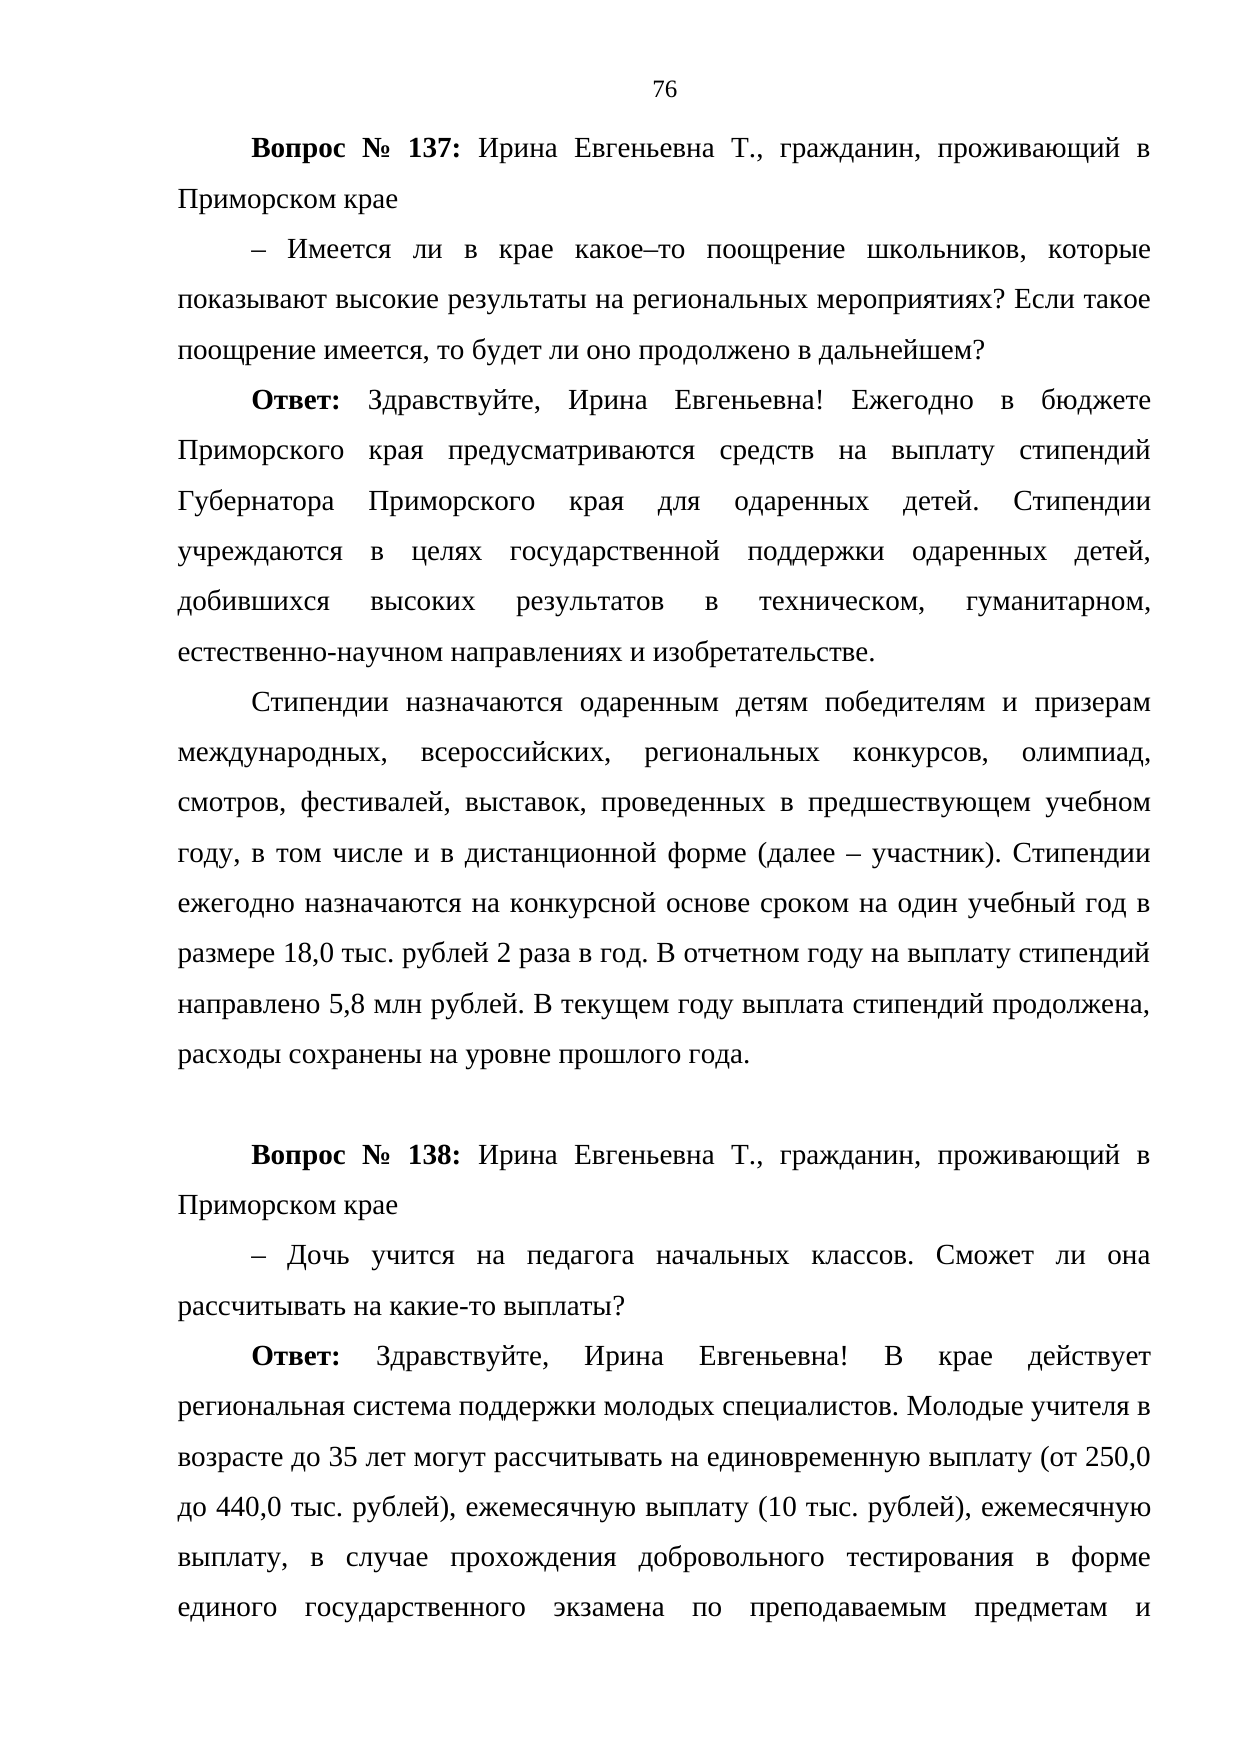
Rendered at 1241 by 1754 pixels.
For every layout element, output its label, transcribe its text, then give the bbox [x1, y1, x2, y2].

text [177, 1338, 1152, 1623]
text – Имеется ли в крае какое–то поощрение школьников, которые показывают высокие результаты на региональных мероприятиях? Если такое поощрение имеется, то будет ли оно продолжено в дальнейшем? [177, 231, 1152, 365]
text – Дочь учится на педагога начальных классов. Сможет ли она рассчитывать на какие-то выплаты? [177, 1237, 1152, 1321]
text Ответ: Здравствуйте, Ирина Евгеньевна! Ежегодно в бюджете Приморского края предусматриваются средств на выплату стипендий Губернатора Приморского края для одаренных детей. Стипендии учреждаются в целях государственной поддержки одаренных детей, добившихся высоких результатов в техническом, гуманитарном, естественно-научном направлениях и изобретательстве. [177, 382, 1152, 667]
text Вопрос № 138: Ирина Евгеньевна Т., гражданин, проживающий в Приморском крае [177, 1137, 1152, 1221]
text Стипендии назначаются одаренным детям победителям и призерам международных, всероссийских, региональных конкурсов, олимпиад, смотров, фестивалей, выставок, проведенных в предшествующем учебном году, в том числе и в дистанционной форме (далее – участник). Стипендии ежегодно назначаются на конкурсной основе сроком на один учебный год в размере 18,0 тыс. рублей 2 раза в год. В отчетном году на выплату стипендий направлено 5,8 млн рублей. В текущем году выплата стипендий продолжена, расходы сохранены на уровне прошлого года. [177, 684, 1152, 1070]
text Вопрос № 137: Ирина Евгеньевна Т., гражданин, проживающий в Приморском крае [177, 131, 1152, 214]
